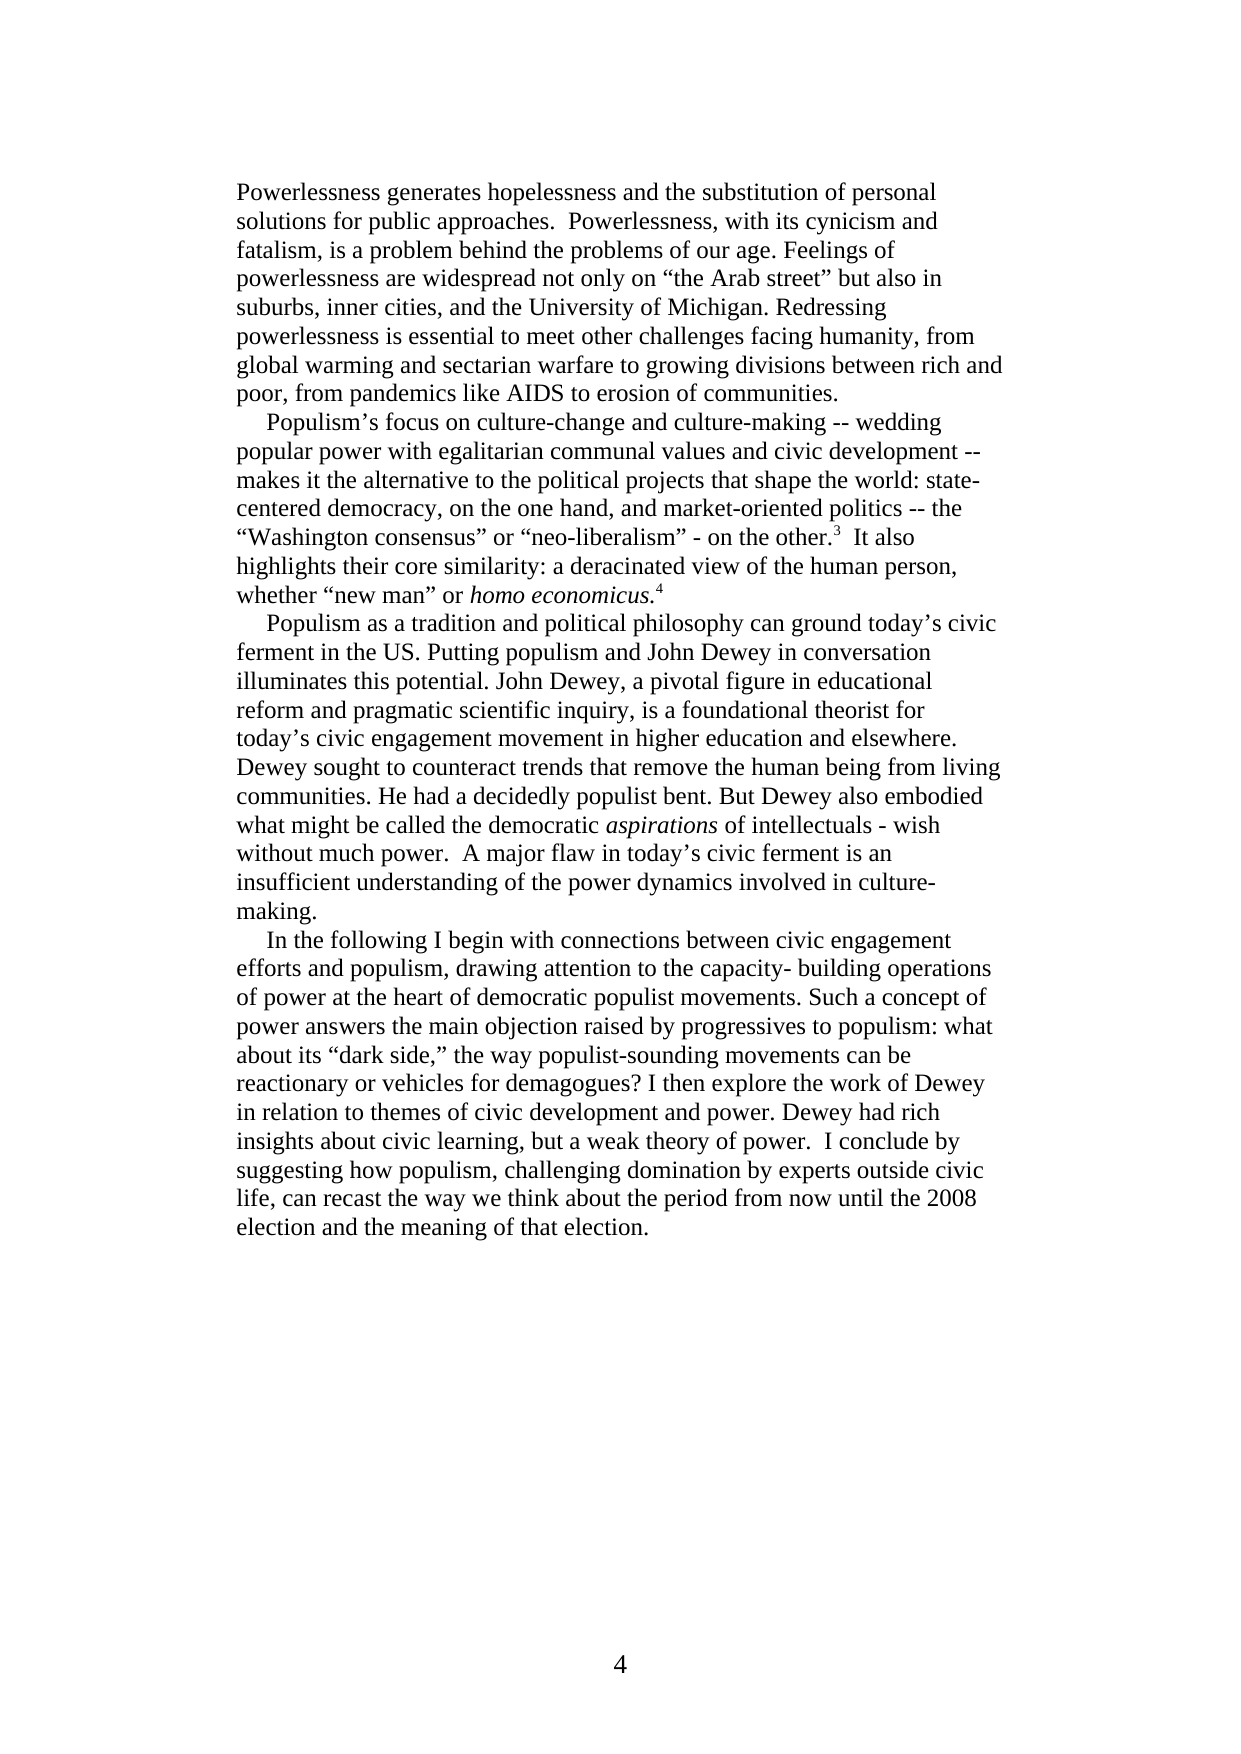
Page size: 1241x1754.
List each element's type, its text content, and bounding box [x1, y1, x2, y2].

text In the following I begin with connections between civic engagement efforts and populism, drawing attention to the capacity- building operations of power at the heart of democratic populist movements. Such a concept of power answers the main objection raised by progressives to populism: what about its “dark side,” the way populist-sounding movements can be reactionary or vehicles for demagogues? I then explore the work of Dewey in relation to themes of civic development and power. Dewey had rich insights about civic learning, but a weak theory of power. I conclude by suggesting how populism, challenging domination by experts outside civic life, can recast the way we think about the period from now until the 2008 election and the meaning of that election. [236, 925, 1004, 1241]
text Populism as a tradition and political philosophy can ground today’s civic ferment in the . Putting populism and John Dewey in conversation illuminates this potential. John Dewey, a pivotal figure in educational reform and pragmatic scientific inquiry, is a foundational theorist for today’s civic engagement movement in higher education and elsewhere. Dewey sought to counteract trends that remove the human being from living communities. He had a decidedly populist bent. But Dewey also embodied what might be called the democratic aspirations of intellectuals - wish without much power. A major flaw in today’s civic ferment is an insufficient understanding of the power dynamics involved in culture-making. [236, 608, 1004, 925]
text Populism’s focus on culture-change and culture-making -- wedding popular power with egalitarian communal values and civic development -- makes it the alternative to the political projects that shape the world: state-centered democracy, on the one hand, and market-oriented politics -- the “ consensus” or “neo-liberalism” - on the other. It also highlights their core similarity: a deracinated view of the human person, whether “new man” or homo economicus. [236, 407, 1004, 608]
text Powerlessness generates hopelessness and the substitution of personal solutions for public approaches. Powerlessness, with its cynicism and fatalism, is a problem behind the problems of our age. Feelings of powerlessness are widespread not only on “the Arab street” but also in suburbs, inner cities, and the . Redressing powerlessness is essential to meet other challenges facing humanity, from global warming and sectarian warfare to growing divisions between rich and poor, from pandemics like AIDS to erosion of communities. [236, 177, 1004, 407]
